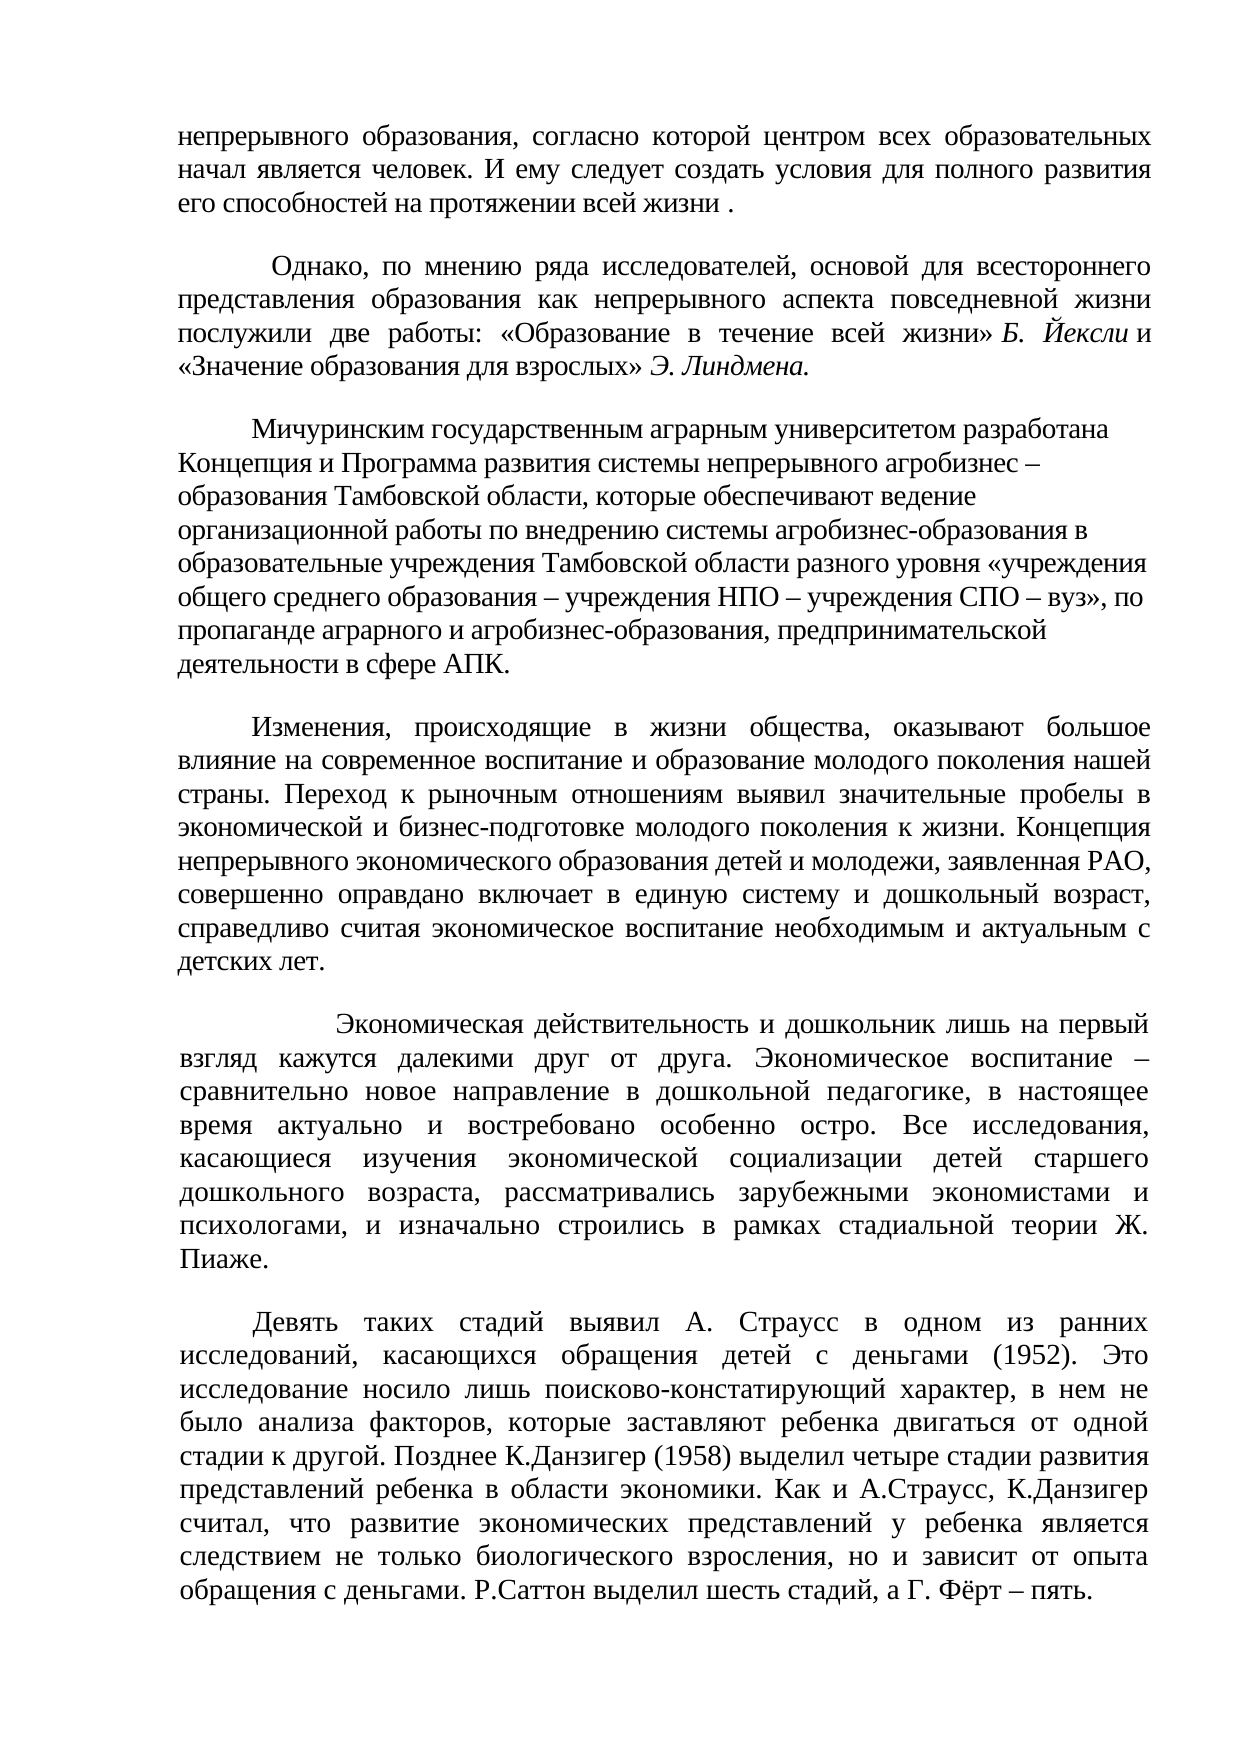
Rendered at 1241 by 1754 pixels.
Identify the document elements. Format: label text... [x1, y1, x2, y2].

text Девять таких стадий выявил А. Страусс в одном из ранних исследований, касающихся обращения детей с деньгами (1952). Это исследование носило лишь поисково-констатирующий характер, в нем не было анализа факторов, которые заставляют ребенка двигаться от одной стадии к другой. Позднее К.Данзигер (1958) выделил четыре стадии развития представлений ребенка в области экономики. Как и А.Страусс, К.Данзигер считал, что развитие экономических представлений у ребенка является следствием не только биологического взросления, но и зависит от опыта обращения с деньгами. Р.Саттон выделил шесть стадий, а Г. Фёрт – пять. [179, 1304, 1149, 1606]
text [177, 118, 1152, 219]
text Мичуринским государственным аграрным университетом разработана Концепция и Программа развития системы непрерывного агробизнес –образования Тамбовской области, которые обеспечивают ведение организационной работы по внедрению системы агробизнес-образования в образовательные учреждения Тамбовской области разного уровня «учреждения общего среднего образования – учреждения НПО – учреждения СПО – вуз», по пропаганде аграрного и агробизнес-образования, предпринимательской деятельности в сфере АПК. [177, 411, 1152, 679]
text Изменения, происходящие в жизни общества, оказывают большое влияние на современное воспитание и образование молодого поколения нашей страны. Переход к рыночным отношениям выявил значительные пробелы в экономической и бизнес-подготовке молодого поколения к жизни. Концепция непрерывного экономического образования детей и молодежи, заявленная РАО, совершенно оправдано включает в единую систему и дошкольный возраст, справедливо считая экономическое воспитание необходимым и актуальным с детских лет. [177, 709, 1152, 977]
text Экономическая действительность и дошкольник лишь на первый взгляд кажутся далекими друг от друга. Экономическое воспитание – сравнительно новое направление в дошкольной педагогике, в настоящее время актуально и востребовано особенно остро. Все исследования, касающиеся изучения экономической социализации детей старшего дошкольного возраста, рассматривались зарубежными экономистами и психологами, и изначально строились в рамках стадиальной теории Ж. Пиаже. [179, 1006, 1149, 1274]
text Однако, по мнению ряда исследователей, основой для всестороннего представления образования как непрерывного аспекта повседневной жизни послужили две работы: «Образование в течение всей жизни» Б. Йексли и «Значение образования для взрослых» Э. Линдмена. [177, 248, 1152, 382]
